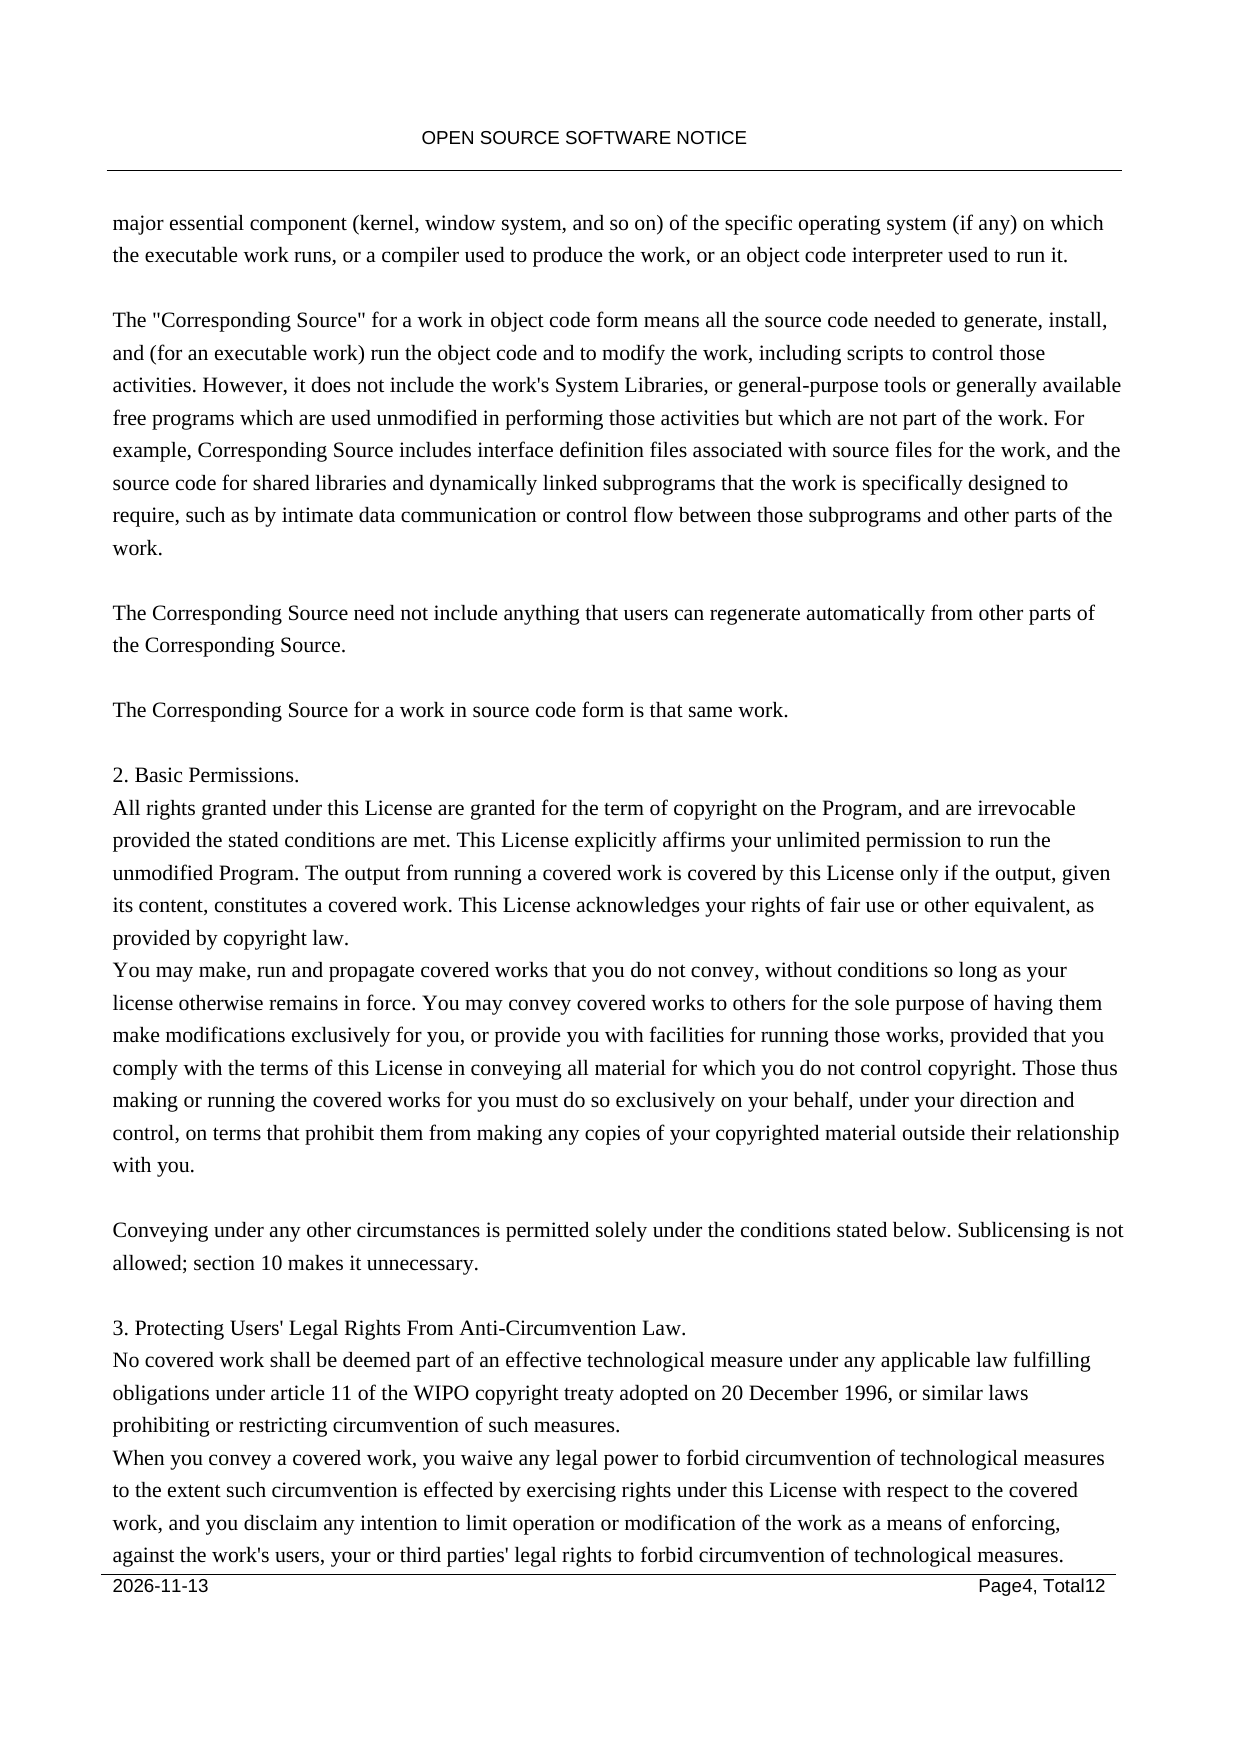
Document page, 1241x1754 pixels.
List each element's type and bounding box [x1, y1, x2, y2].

text [112, 206, 1128, 1571]
